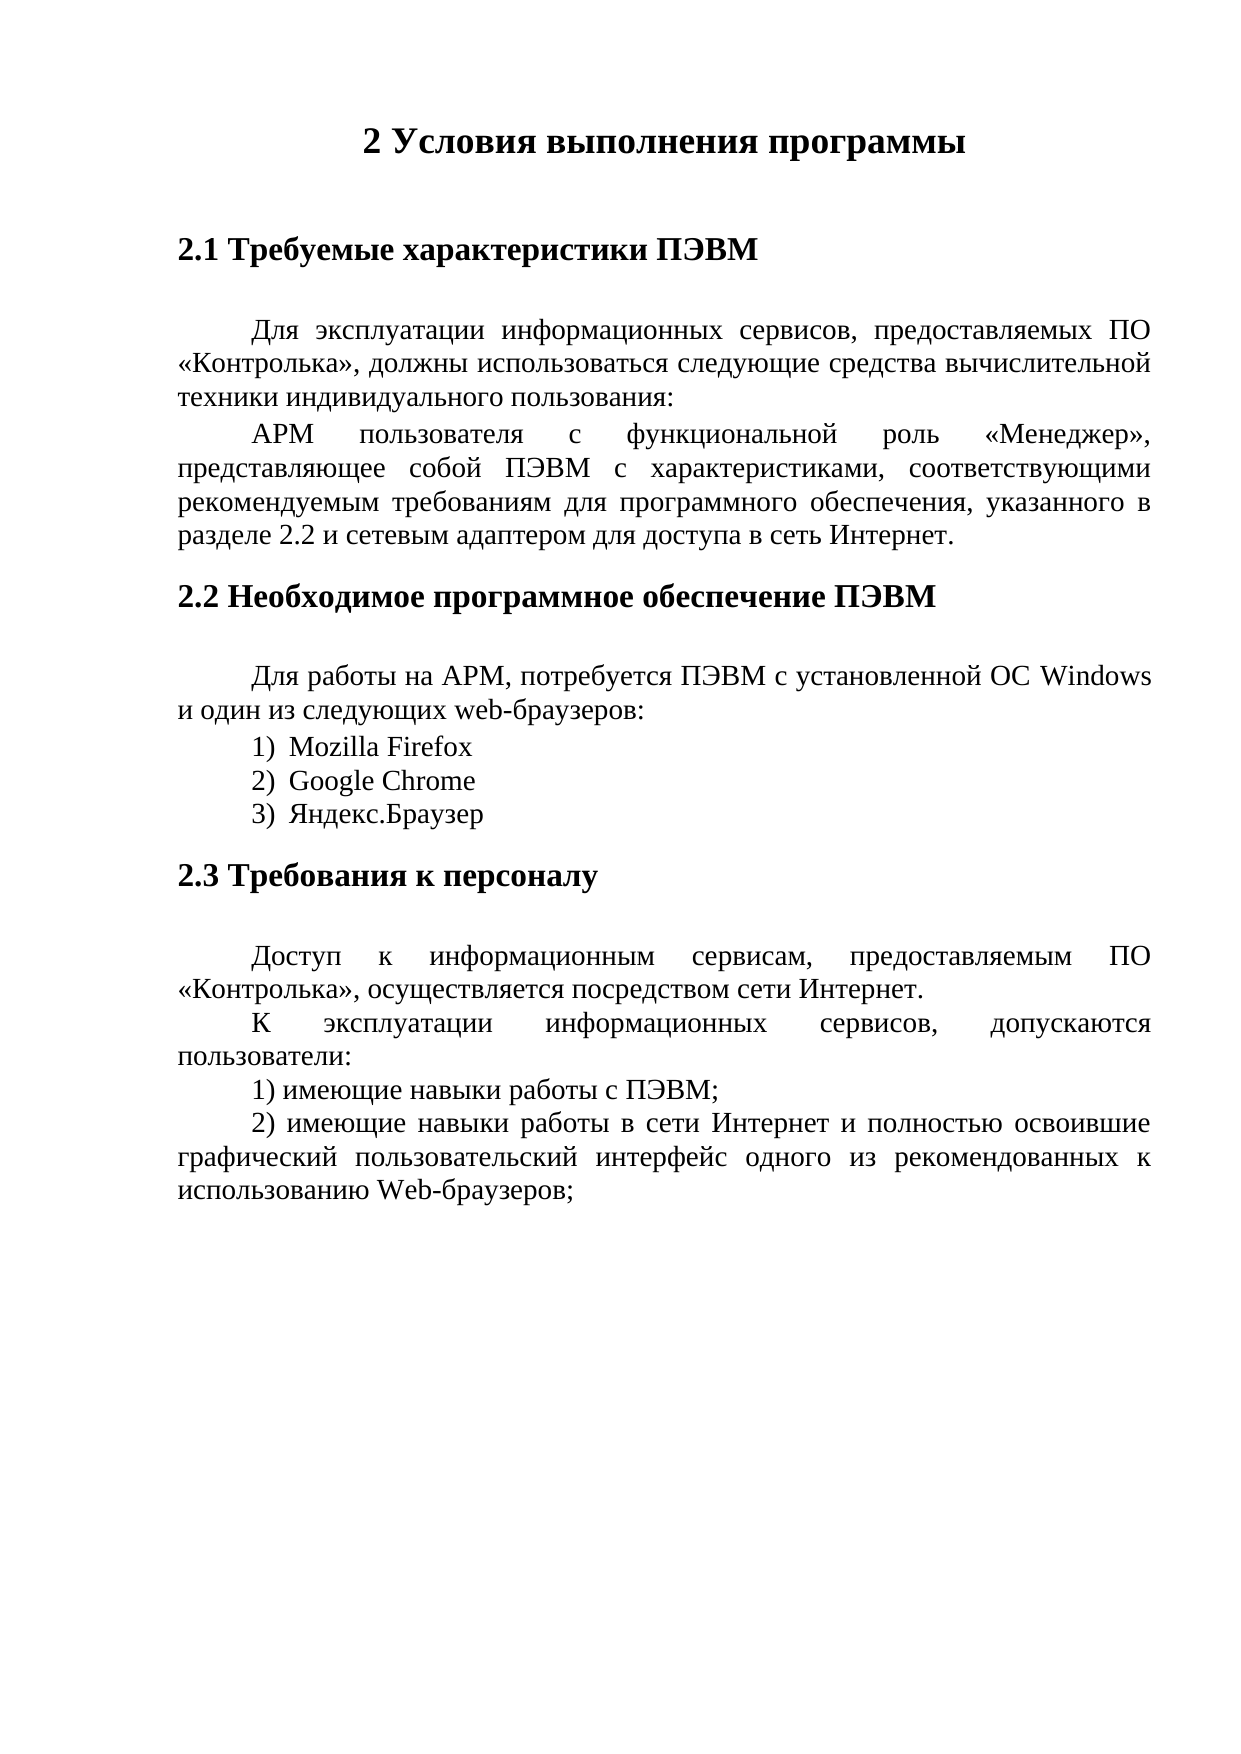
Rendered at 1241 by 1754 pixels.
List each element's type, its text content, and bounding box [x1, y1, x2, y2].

list Google Chrome [251, 763, 1152, 797]
text АРМ пользователя с функциональной роль «Менеджер», представляющее собой ПЭВМ с характеристиками, соответствующими рекомендуемым требованиям для программного обеспечения, указанного в разделе 2.2 и сетевым адаптером для доступа в сеть Интернет. [177, 417, 1152, 551]
subtitle Условия выполнения программы [177, 118, 1152, 161]
subtitle Необходимое программное обеспечение ПЭВМ [177, 576, 1152, 614]
list Mozilla Firefox [251, 729, 1152, 763]
text К эксплуатации информационных сервисов, допускаются пользователи: [177, 1005, 1152, 1072]
text 2) имеющие навыки работы в сети Интернет и полностью освоившие графический пользовательский интерфейс одного из рекомендованных к использованию Web-браузеров; [177, 1105, 1152, 1206]
text Для работы на АРМ, потребуется ПЭВМ с установленной ОС Windows и один из следующих web-браузеров: [177, 658, 1152, 725]
list Для эксплуатации информационных сервисов, предоставляемых ПО «Контролька», должны использоваться следующие средства вычислительной техники индивидуального пользования: [177, 312, 1152, 412]
text 1) имеющие навыки работы с ПЭВМ; [177, 1072, 1152, 1105]
subtitle Требования к персоналу [177, 855, 1152, 893]
text Доступ к информационным сервисам, предоставляемым ПО «Контролька», осуществляется посредством сети Интернет. [177, 938, 1152, 1005]
subtitle Требуемые характеристики ПЭВМ [177, 229, 1152, 268]
list Яндекс.Браузер [251, 797, 1152, 830]
